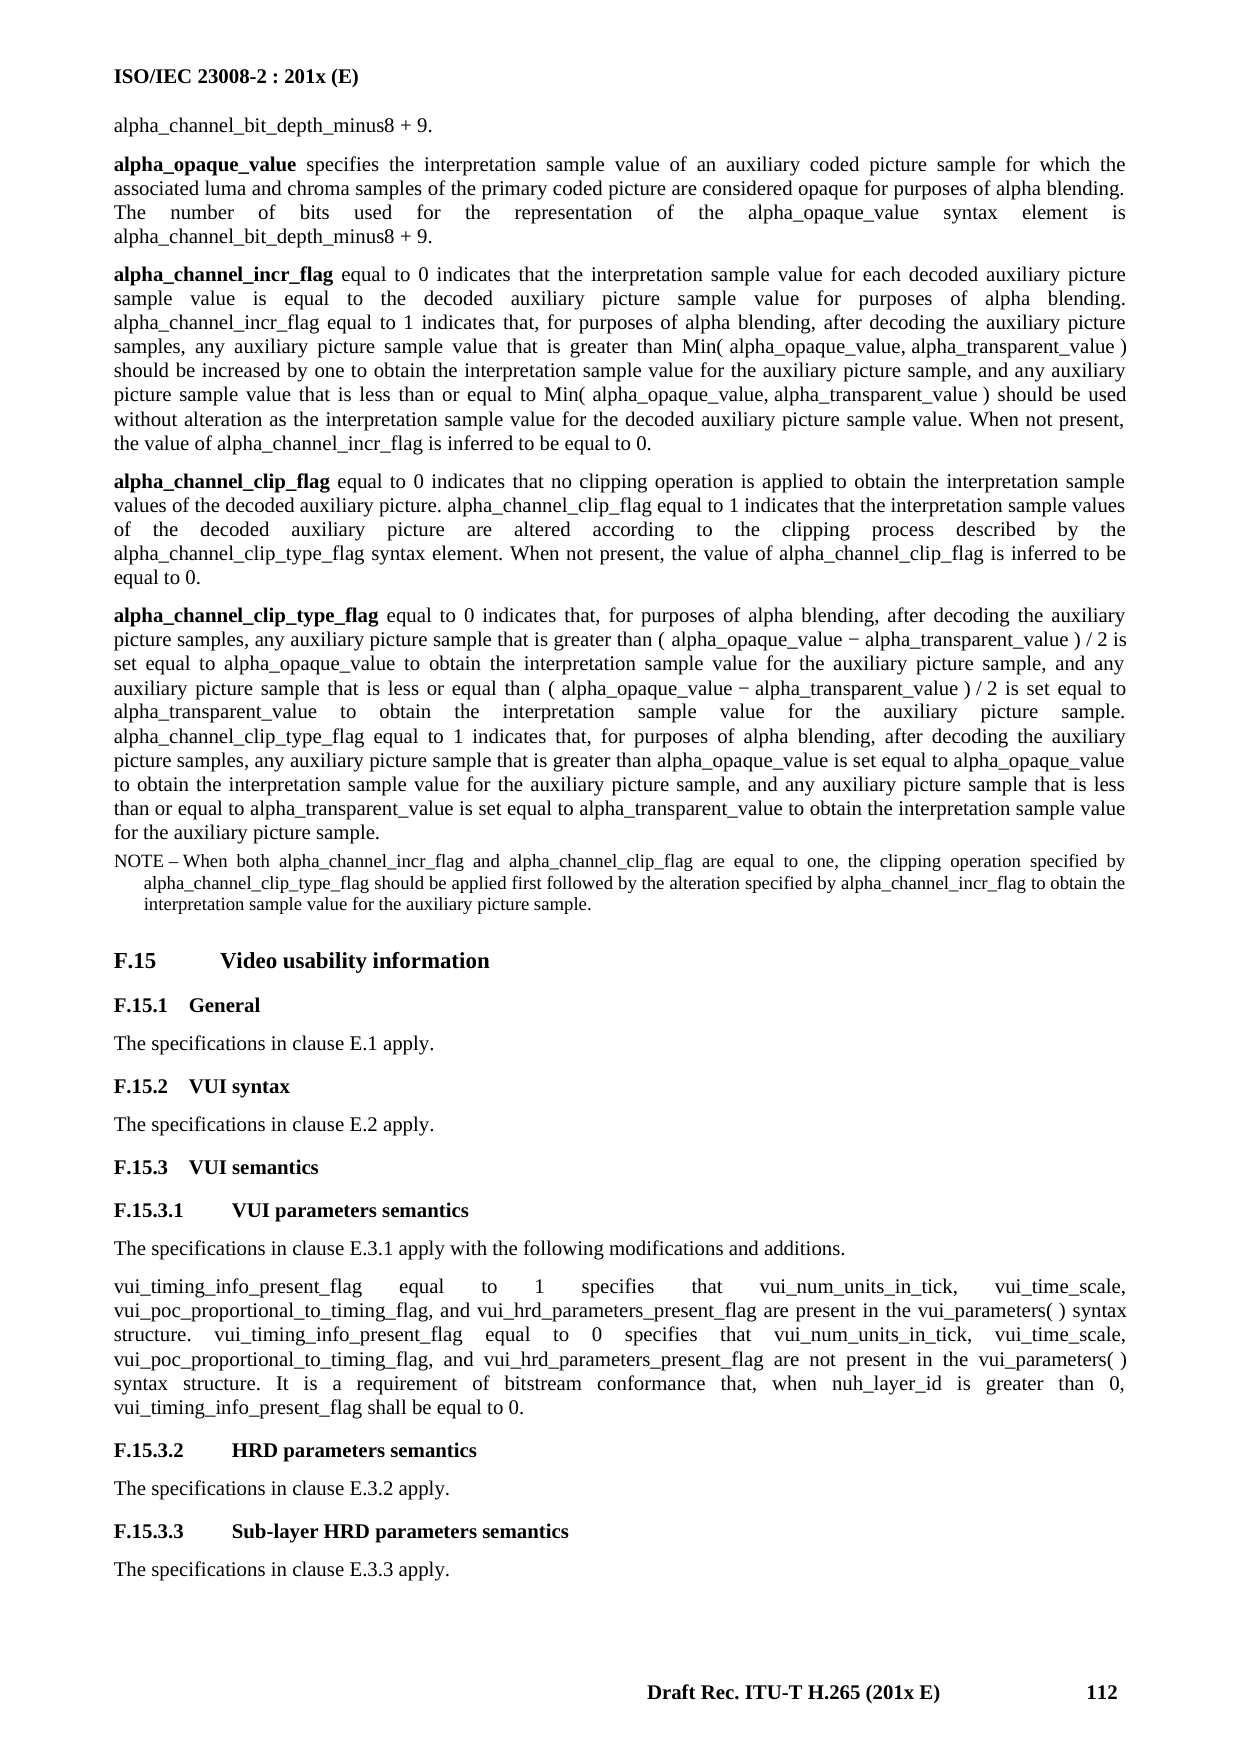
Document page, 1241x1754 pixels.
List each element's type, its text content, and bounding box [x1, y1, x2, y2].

text alpha_channel_clip_flag equal to 0 indicates that no clipping operation is applied to obtain the interpretation sample values of the decoded auxiliary picture. alpha_channel_clip_flag equal to 1 indicates that the interpretation sample values of the decoded auxiliary picture are altered according to the clipping process described by the alpha_channel_clip_type_flag syntax element. When not present, the value of alpha_channel_clip_flag is inferred to be equal to 0. [113, 469, 1127, 589]
text alpha_channel_clip_type_flag equal to 0 indicates that, for purposes of alpha blending, after decoding the auxiliary picture samples, any auxiliary picture sample that is greater than ( alpha_opaque_value − alpha_transparent_value ) / 2 is set equal to alpha_opaque_value to obtain the interpretation sample value for the auxiliary picture sample, and any auxiliary picture sample that is less or equal than ( alpha_opaque_value − alpha_transparent_value ) / 2 is set equal to alpha_transparent_value to obtain the interpretation sample value for the auxiliary picture sample. alpha_channel_clip_type_flag equal to 1 indicates that, for purposes of alpha blending, after decoding the auxiliary picture samples, any auxiliary picture sample that is greater than alpha_opaque_value is set equal to alpha_opaque_value to obtain the interpretation sample value for the auxiliary picture sample, and any auxiliary picture sample that is less than or equal to alpha_transparent_value is set equal to alpha_transparent_value to obtain the interpretation sample value for the auxiliary picture sample. [113, 603, 1127, 844]
text alpha_channel_incr_flag equal to 0 indicates that the interpretation sample value for each decoded auxiliary picture sample value is equal to the decoded auxiliary picture sample value for purposes of alpha blending. alpha_channel_incr_flag equal to 1 indicates that, for purposes of alpha blending, after decoding the auxiliary picture samples, any auxiliary picture sample value that is greater than Min( alpha_opaque_value, alpha_transparent_value ) should be increased by one to obtain the interpretation sample value for the auxiliary picture sample, and any auxiliary picture sample value that is less than or equal to Min( alpha_opaque_value, alpha_transparent_value ) should be used without alteration as the interpretation sample value for the decoded auxiliary picture sample value. When not present, the value of alpha_channel_incr_flag is inferred to be equal to 0. [113, 262, 1127, 454]
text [113, 113, 1127, 137]
list VUI syntax [113, 1074, 1127, 1098]
text NOTE – When both alpha_channel_incr_flag and alpha_channel_clip_flag are equal to one, the clipping operation specified by alpha_channel_clip_type_flag should be applied first followed by the alteration specified by alpha_channel_incr_flag to obtain the interpretation sample value for the auxiliary picture sample. [114, 850, 1127, 915]
list General [113, 993, 1127, 1017]
text alpha_opaque_value specifies the interpretation sample value of an auxiliary coded picture sample for which the associated luma and chroma samples of the primary coded picture are considered opaque for purposes of alpha blending. The number of bits used for the representation of the alpha_opaque_value syntax element is alpha_channel_bit_depth_minus8 + 9. [113, 152, 1127, 248]
list VUI semantics [113, 1155, 1127, 1179]
list Video usability information [113, 947, 1127, 974]
text The specifications in clause E.1 apply. [113, 1031, 1127, 1055]
text The specifications in clause E.3.2 apply. [113, 1476, 1127, 1500]
text vui_timing_info_present_flag equal to 1 specifies that vui_num_units_in_tick, vui_time_scale, vui_poc_proportional_to_timing_flag, and vui_hrd_parameters_present_flag are present in the vui_parameters( ) syntax structure. vui_timing_info_present_flag equal to 0 specifies that vui_num_units_in_tick, vui_time_scale, vui_poc_proportional_to_timing_flag, and vui_hrd_parameters_present_flag are not present in the vui_parameters( ) syntax structure. It is a requirement of bitstream conformance that, when nuh_layer_id is greater than 0, vui_timing_info_present_flag shall be equal to 0. [113, 1274, 1127, 1419]
text The specifications in clause E.3.1 apply with the following modifications and additions. [113, 1236, 1127, 1260]
text The specifications in clause E.2 apply. [113, 1112, 1127, 1136]
list VUI parameters semantics [113, 1198, 1127, 1222]
list HRD parameters semantics [113, 1437, 1127, 1462]
list Sub-layer HRD parameters semantics [113, 1519, 1127, 1543]
text The specifications in clause E.3.3 apply. [113, 1557, 1127, 1581]
